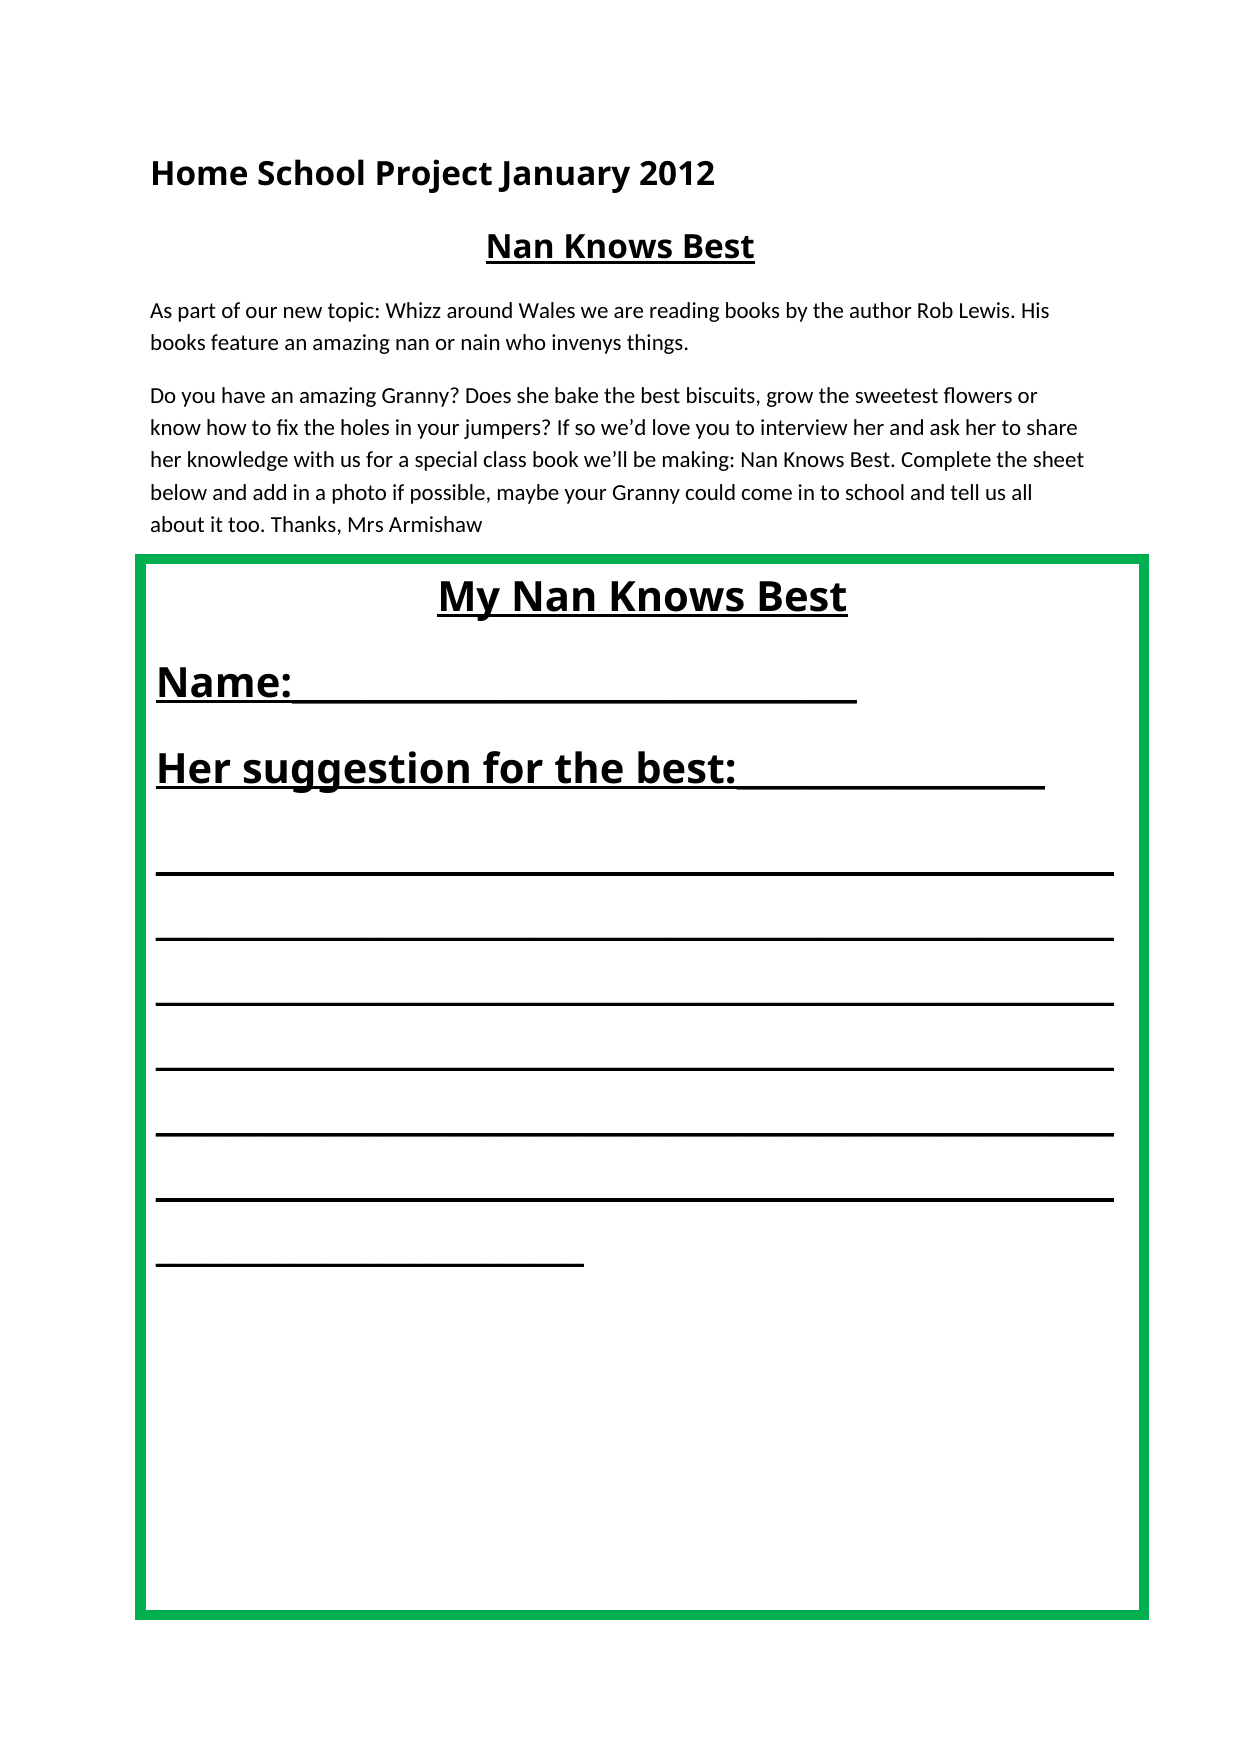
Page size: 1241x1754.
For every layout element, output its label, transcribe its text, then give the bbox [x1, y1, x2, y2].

text Nan Knows Best [150, 223, 1090, 268]
text Home School Project January 2012 [150, 150, 1090, 195]
text As part of our new topic: Whizz around Wales we are reading books by the author Rob Lewis. His books feature an amazing nan or nain who invenys things. [150, 296, 1090, 356]
text Do you have an amazing Granny? Does she bake the best biscuits, grow the sweetest flowers or know how to fix the holes in your jumpers? If so we’d love you to interview her and ask her to share her knowledge with us for a special class book we’ll be making: Nan Knows Best. Complete the sheet below and add in a photo if possible, maybe your Granny could come in to school and tell us all about it too. Thanks, Mrs Armishaw [150, 381, 1090, 538]
